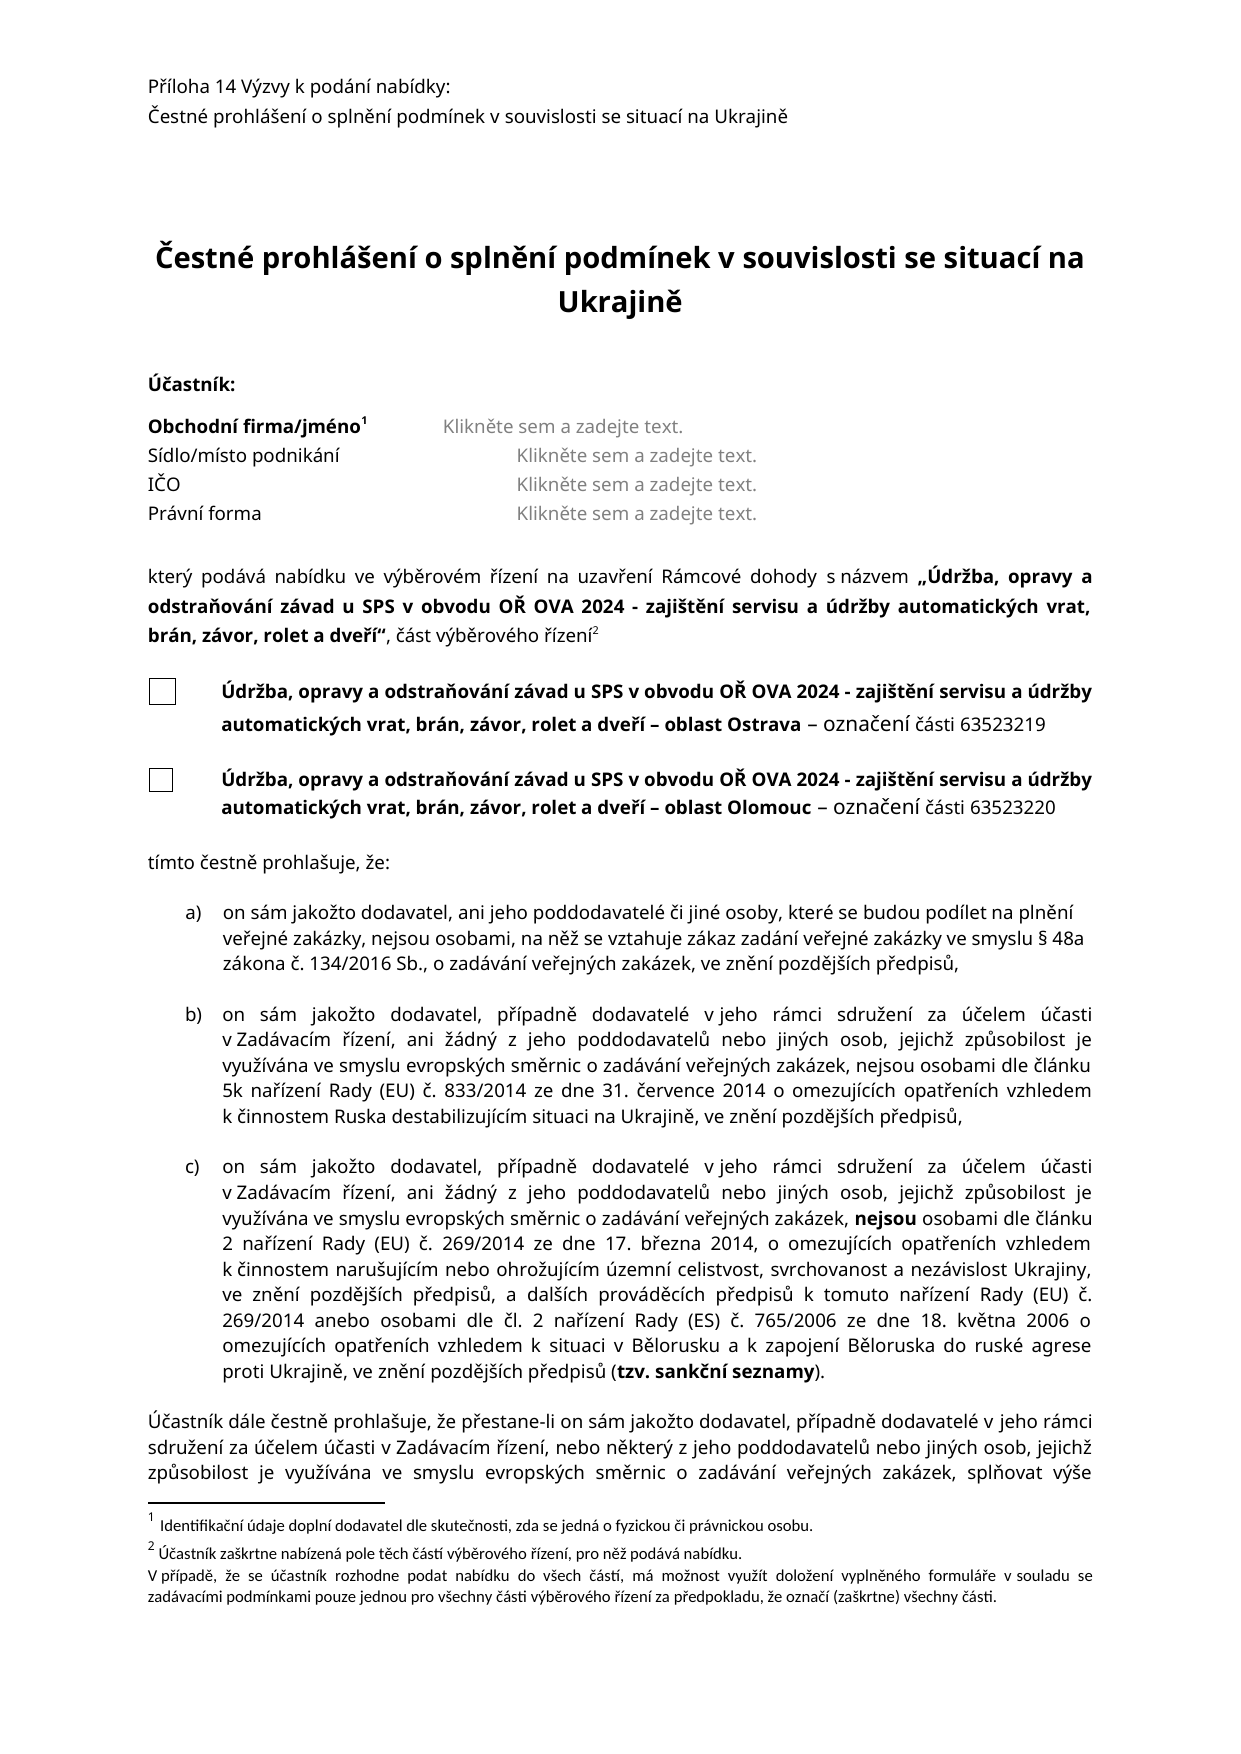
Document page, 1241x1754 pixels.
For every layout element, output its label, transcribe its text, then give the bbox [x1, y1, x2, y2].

text Účastník: [148, 366, 1093, 397]
list on sám jakožto dodavatel, případně dodavatelé v jeho rámci sdružení za účelem účasti v Zadávacím řízení, ani žádný z jeho poddodavatelů nebo jiných osob, jejichž způsobilost je využívána ve smyslu evropských směrnic o zadávání veřejných zakázek, nejsou osobami dle článku 2 nařízení Rady (EU) č. 269/2014 ze dne 17. března 2014, o omezujících opatřeních vzhledem k činnostem narušujícím nebo ohrožujícím územní celistvost, svrchovanost a nezávislost Ukrajiny, ve znění pozdějších předpisů, a dalších prováděcích předpisů k tomuto nařízení Rady (EU) č. 269/2014 anebo osobami dle čl. 2 nařízení Rady (ES) č. 765/2006 ze dne 18. května 2006 o omezujících opatřeních vzhledem k situaci v Bělorusku a k zapojení Běloruska do ruské agrese proti Ukrajině, ve znění pozdějších předpisů (tzv. sankční seznamy). [185, 1154, 1093, 1383]
list on sám jakožto dodavatel, ani jeho poddodavatelé či jiné osoby, které se budou podílet na plnění veřejné zakázky, nejsou osobami, na něž se vztahuje zákaz zadání veřejné zakázky ve smyslu § 48a zákona č. 134/2016 Sb., o zadávání veřejných zakázek, ve znění pozdějších předpisů, [185, 900, 1093, 976]
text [148, 1408, 1093, 1485]
text tímto čestně prohlašuje, že: [148, 849, 1093, 875]
list on sám jakožto dodavatel, případně dodavatelé v jeho rámci sdružení za účelem účasti v Zadávacím řízení, ani žádný z jeho poddodavatelů nebo jiných osob, jejichž způsobilost je využívána ve smyslu evropských směrnic o zadávání veřejných zakázek, nejsou osobami dle článku 5k nařízení Rady (EU) č. 833/2014 ze dne 31. července 2014 o omezujících opatřeních vzhledem k činnostem Ruska destabilizujícím situaci na Ukrajině, ve znění pozdějších předpisů, [185, 1001, 1093, 1129]
text Čestné prohlášení o splnění podmínek v souvislosti se situací na Ukrajině [148, 238, 1093, 321]
text Údržba, opravy a odstraňování závad u SPS v obvodu OŘ OVA 2024 - zajištění servisu a údržby automatických vrat, brán, závor, rolet a dveří – oblast Ostrava – označení části 63523219 [148, 677, 1093, 738]
text IČO [148, 468, 1093, 497]
text Právní forma [148, 497, 1093, 526]
text který podává nabídku ve výběrovém řízení na uzavření Rámcové dohody s názvem „Údržba, opravy a odstraňování závad u SPS v obvodu OŘ OVA 2024 - zajištění servisu a údržby automatických vrat, brán, závor, rolet a dveří“, část výběrového řízení [148, 564, 1093, 648]
text Údržba, opravy a odstraňování závad u SPS v obvodu OŘ OVA 2024 - zajištění servisu a údržby automatických vrat, brán, závor, rolet a dveří – oblast Olomouc – označení části 63523220 [148, 767, 1093, 821]
text Sídlo/místo podnikání [148, 439, 1093, 468]
text Obchodní firma/jméno [148, 410, 1093, 439]
